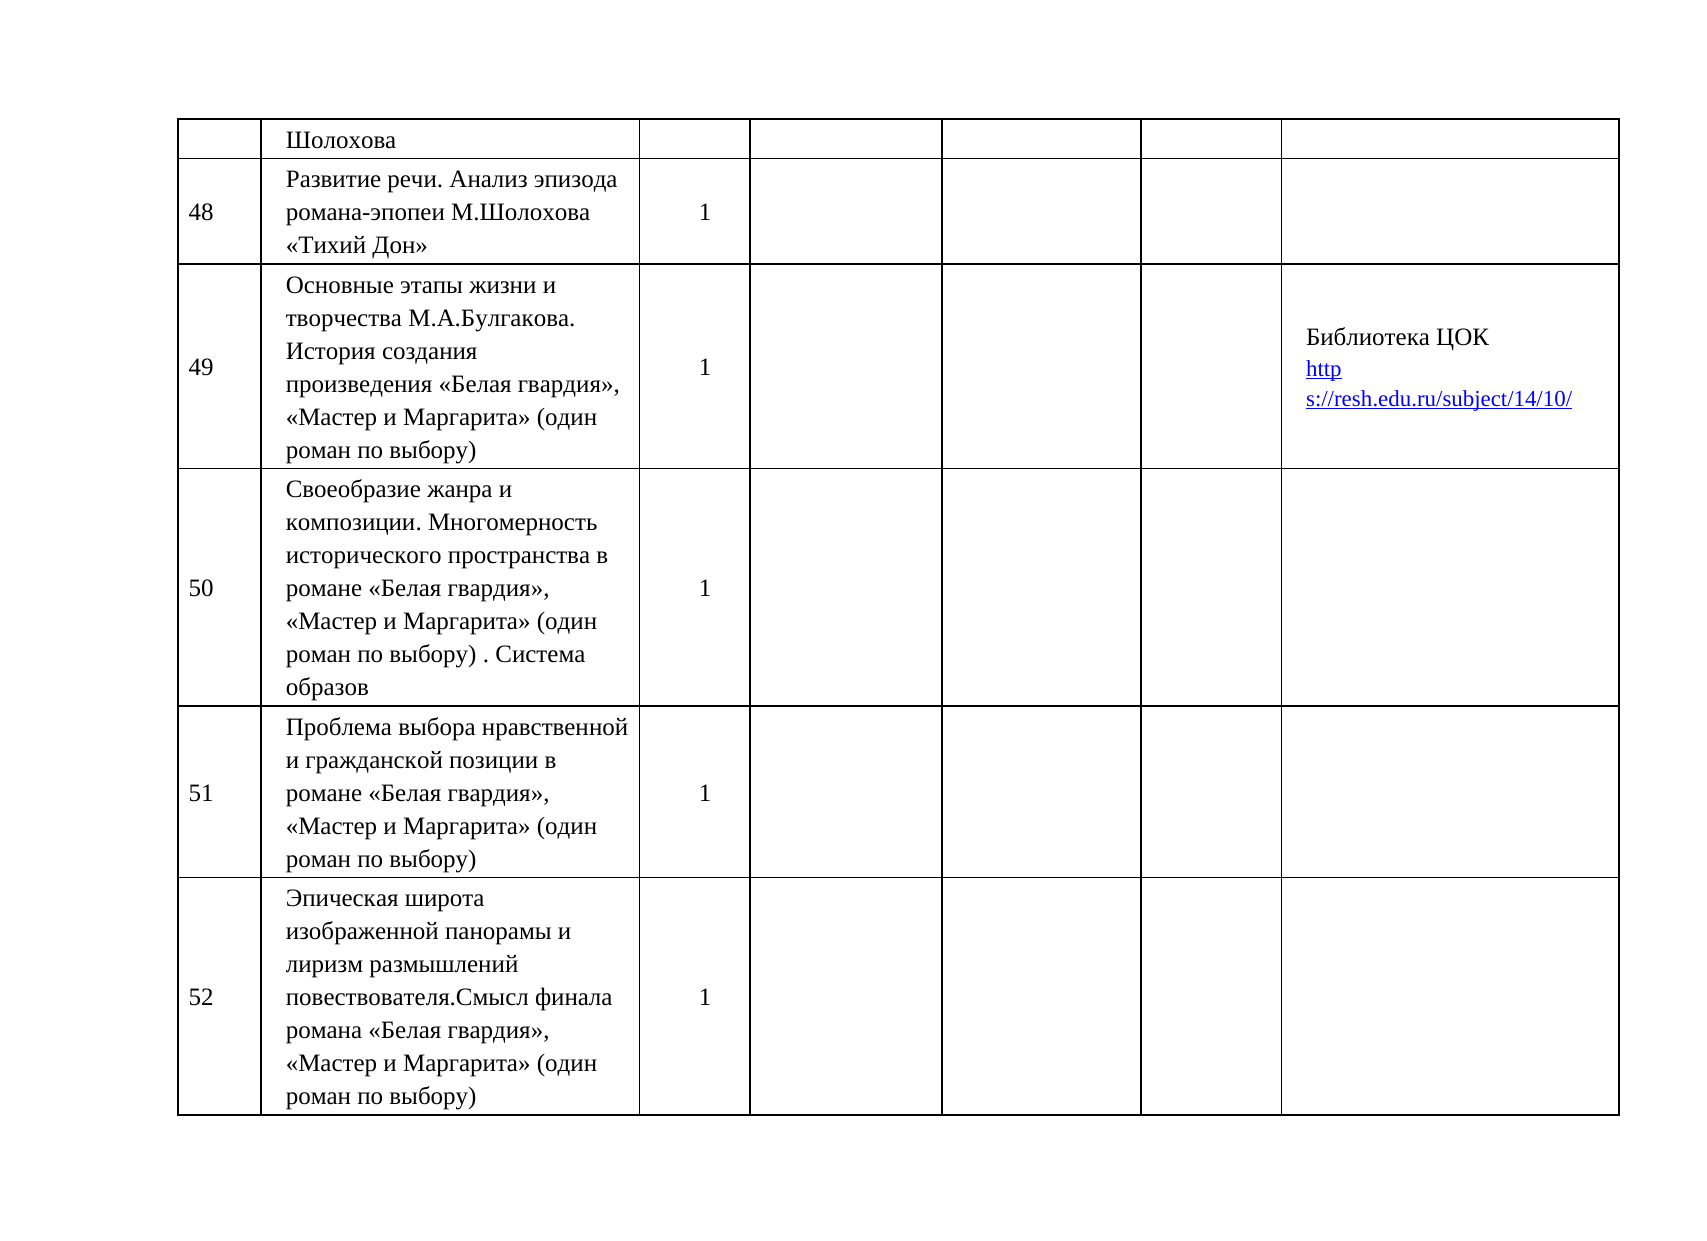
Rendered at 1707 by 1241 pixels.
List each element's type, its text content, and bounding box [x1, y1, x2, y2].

table_cell 1 [640, 469, 749, 705]
table_cell [1142, 707, 1281, 876]
table_cell 48 [179, 159, 260, 263]
table_cell [751, 707, 941, 876]
table_cell [1282, 707, 1618, 876]
table_cell [943, 878, 1140, 1114]
table_cell 1 [640, 265, 749, 467]
table_cell [1282, 159, 1618, 263]
table_cell [751, 120, 941, 157]
table_cell Своеобразие жанра и композиции. Многомерность исторического пространства в романе «Белая гвардия», «Мастер и Маргарита» (один роман по выбору) . Система образов [262, 469, 639, 705]
table_cell 1 [640, 878, 749, 1114]
table_cell [1142, 120, 1281, 157]
table_cell [751, 469, 941, 705]
table_cell [751, 878, 941, 1114]
table_cell 1 [640, 159, 749, 263]
table_cell [751, 159, 941, 263]
table_cell [943, 265, 1140, 467]
table_cell 47 [179, 120, 260, 157]
table_cell [943, 707, 1140, 876]
table_cell 1 [640, 707, 749, 876]
table_cell 50 [179, 469, 260, 705]
table_cell Библиотека ЦОК https://resh.edu.ru/subject/14/10/ [1282, 265, 1618, 467]
table_cell [943, 159, 1140, 263]
table_cell [1142, 265, 1281, 467]
table_cell [943, 120, 1140, 157]
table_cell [262, 120, 639, 157]
table_cell Эпическая широта изображенной панорамы и лиризм размышлений повествователя.Смысл финала романа «Белая гвардия», «Мастер и Маргарита» (один роман по выбору) [262, 878, 639, 1114]
table_cell Развитие речи. Анализ эпизода романа-эпопеи М.Шолохова «Тихий Дон» [262, 159, 639, 263]
table_cell [751, 265, 941, 467]
table_cell [1142, 159, 1281, 263]
table_cell 52 [179, 878, 260, 1114]
table_cell [1142, 878, 1281, 1114]
table_cell 51 [179, 707, 260, 876]
table_cell [1282, 120, 1618, 157]
table_cell Проблема выбора нравственной и гражданской позиции в романе «Белая гвардия», «Мастер и Маргарита» (один роман по выбору) [262, 707, 639, 876]
table_cell 49 [179, 265, 260, 467]
table_cell [1142, 469, 1281, 705]
table_cell Основные этапы жизни и творчества М.А.Булгакова. История создания произведения «Белая гвардия», «Мастер и Маргарита» (один роман по выбору) [262, 265, 639, 467]
table_cell [943, 469, 1140, 705]
table_cell 1 [640, 120, 749, 157]
table_cell [1282, 469, 1618, 705]
table_cell [1282, 878, 1618, 1114]
